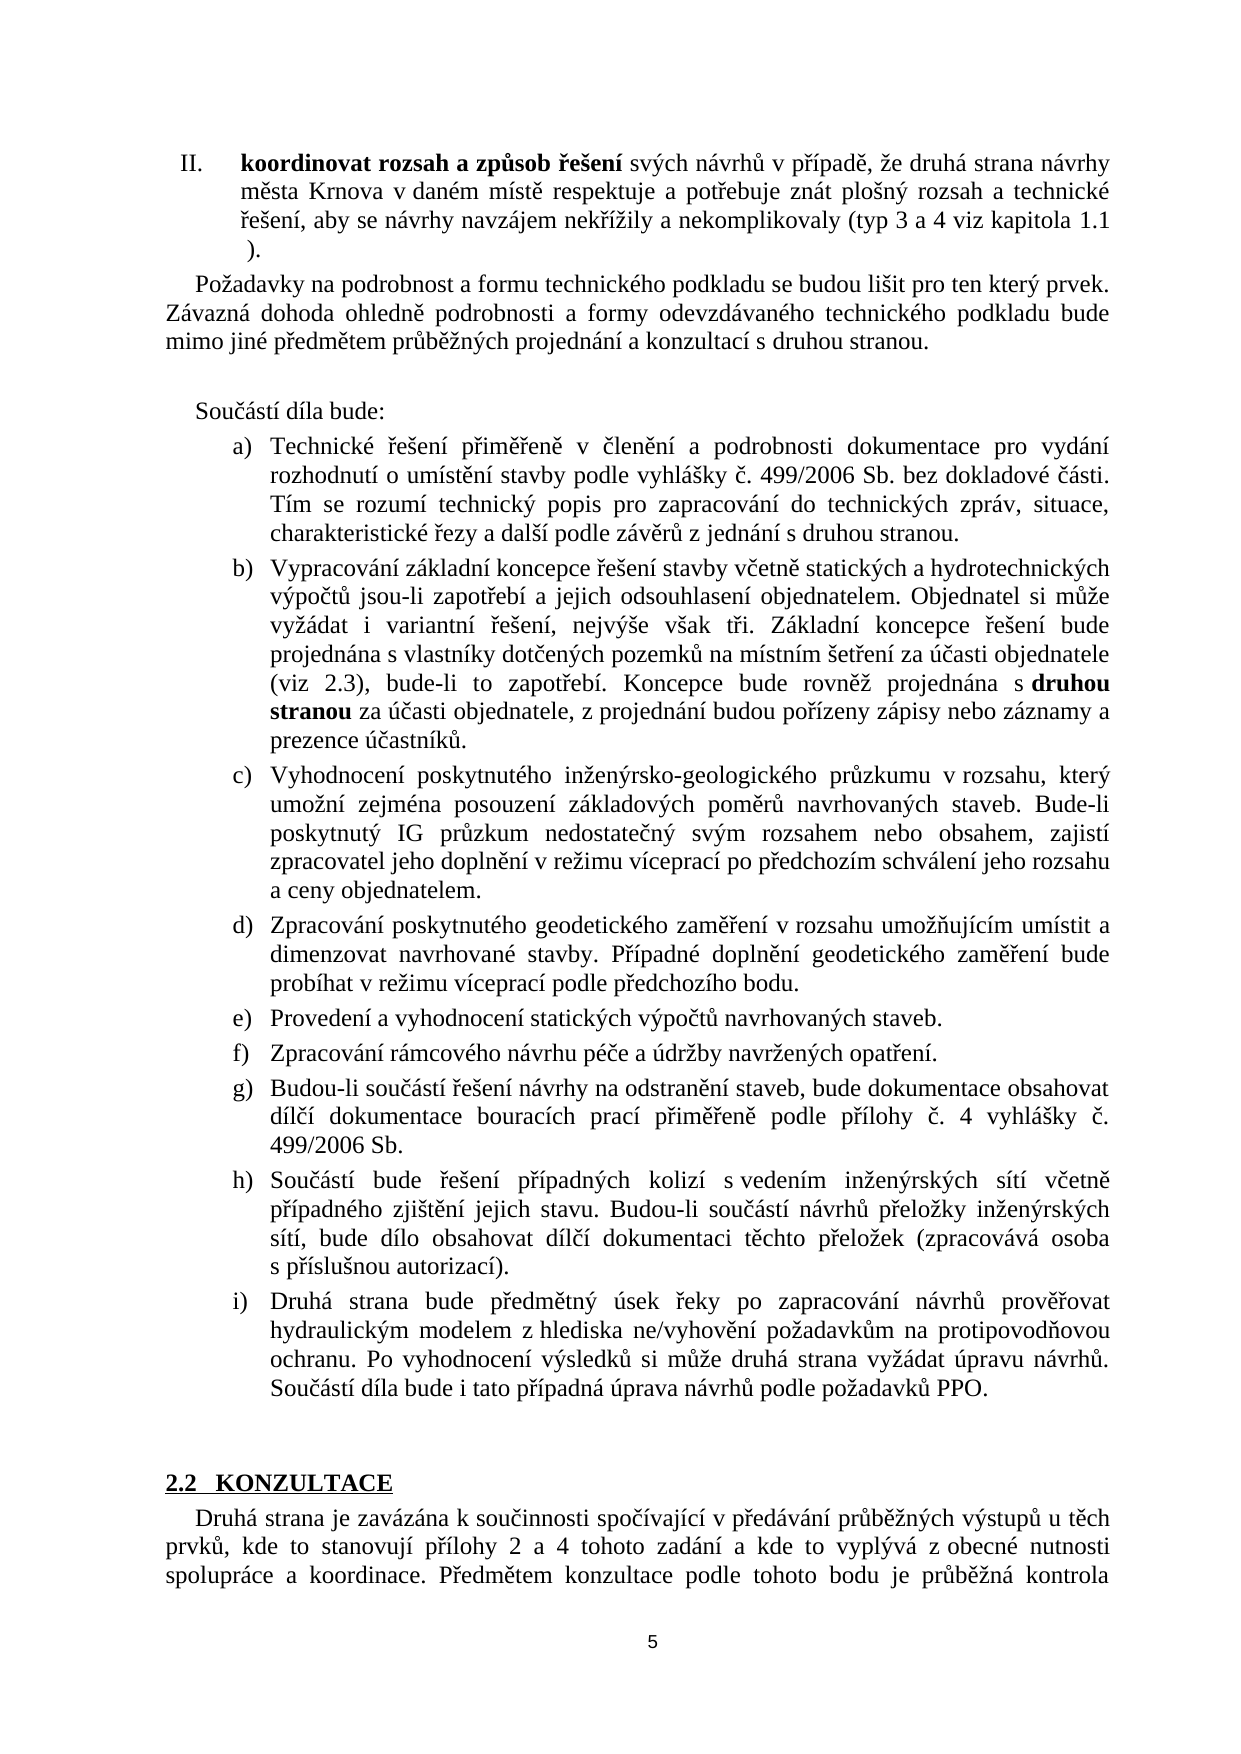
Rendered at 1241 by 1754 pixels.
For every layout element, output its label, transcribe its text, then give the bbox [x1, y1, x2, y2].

text Součástí díla bude: [165, 396, 1110, 425]
list Technické řešení přiměřeně v členění a podrobnosti dokumentace pro vydání rozhodnutí o umístění stavby podle vyhlášky č. 499/2006 Sb. bez dokladové části. Tím se rozumí technický popis pro zapracování do technických zpráv, situace, charakteristické řezy a další podle závěrů z jednání s druhou stranou. [232, 431, 1110, 546]
list Vypracování základní koncepce řešení stavby včetně statických a hydrotechnických výpočtů jsou-li zapotřebí a jejich odsouhlasení objednatelem. Objednatel si může vyžádat i variantní řešení, nejvýše však tři. Základní koncepce řešení bude projednána s vlastníky dotčených pozemků na místním šetření za účasti objednatele (viz 2.3), bude-li to zapotřebí. Koncepce bude rovněž projednána s druhou stranou za účasti objednatele, z projednání budou pořízeny zápisy nebo záznamy a prezence účastníků. [232, 553, 1110, 754]
list Budou-li součástí řešení návrhy na odstranění staveb, bude dokumentace obsahovat dílčí dokumentace bouracích prací přiměřeně podle přílohy č. 4 vyhlášky č. 499/2006 Sb. [232, 1073, 1110, 1159]
subtitle Konzultace [165, 1468, 1110, 1496]
list koordinovat rozsah a způsob řešení svých návrhů v případě, že druhá strana návrhy města Krnova v daném místě respektuje a potřebuje znát plošný rozsah a technické řešení, aby se návrhy navzájem nekřížily a nekomplikovaly (typ 3 a 4 viz kapitola 1.1). [203, 148, 1110, 263]
list Součástí bude řešení případných kolizí s vedením inženýrských sítí včetně případného zjištění jejich stavu. Budou-li součástí návrhů přeložky inženýrských sítí, bude dílo obsahovat dílčí dokumentaci těchto přeložek (zpracovává osoba s příslušnou autorizací). [232, 1165, 1110, 1280]
text Požadavky na podrobnost a formu technického podkladu se budou lišit pro ten který prvek. Závazná dohoda ohledně podrobnosti a formy odevzdávaného technického podkladu bude mimo jiné předmětem průběžných projednání a konzultací s druhou stranou. [165, 269, 1110, 355]
list Vyhodnocení poskytnutého inženýrsko-geologického průzkumu v rozsahu, který umožní zejména posouzení základových poměrů navrhovaných staveb. Bude-li poskytnutý IG průzkum nedostatečný svým rozsahem nebo obsahem, zajistí zpracovatel jeho doplnění v režimu víceprací po předchozím schválení jeho rozsahu a ceny objednatelem. [232, 760, 1110, 904]
list Druhá strana bude předmětný úsek řeky po zapracování návrhů prověřovat hydraulickým modelem z hlediska ne/vyhovění požadavkům na protipovodňovou ochranu. Po vyhodnocení výsledků si může druhá strana vyžádat úpravu návrhů. Součástí díla bude i tato případná úprava návrhů podle požadavků PPO. [232, 1286, 1110, 1401]
list Provedení a vyhodnocení statických výpočtů navrhovaných staveb. [232, 1003, 1110, 1031]
list Zpracování poskytnutého geodetického zaměření v rozsahu umožňujícím umístit a dimenzovat navrhované stavby. Případné doplnění geodetického zaměření bude probíhat v režimu víceprací podle předchozího bodu. [232, 910, 1110, 996]
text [165, 1503, 1110, 1589]
list Zpracování rámcového návrhu péče a údržby navržených opatření. [232, 1038, 1110, 1066]
